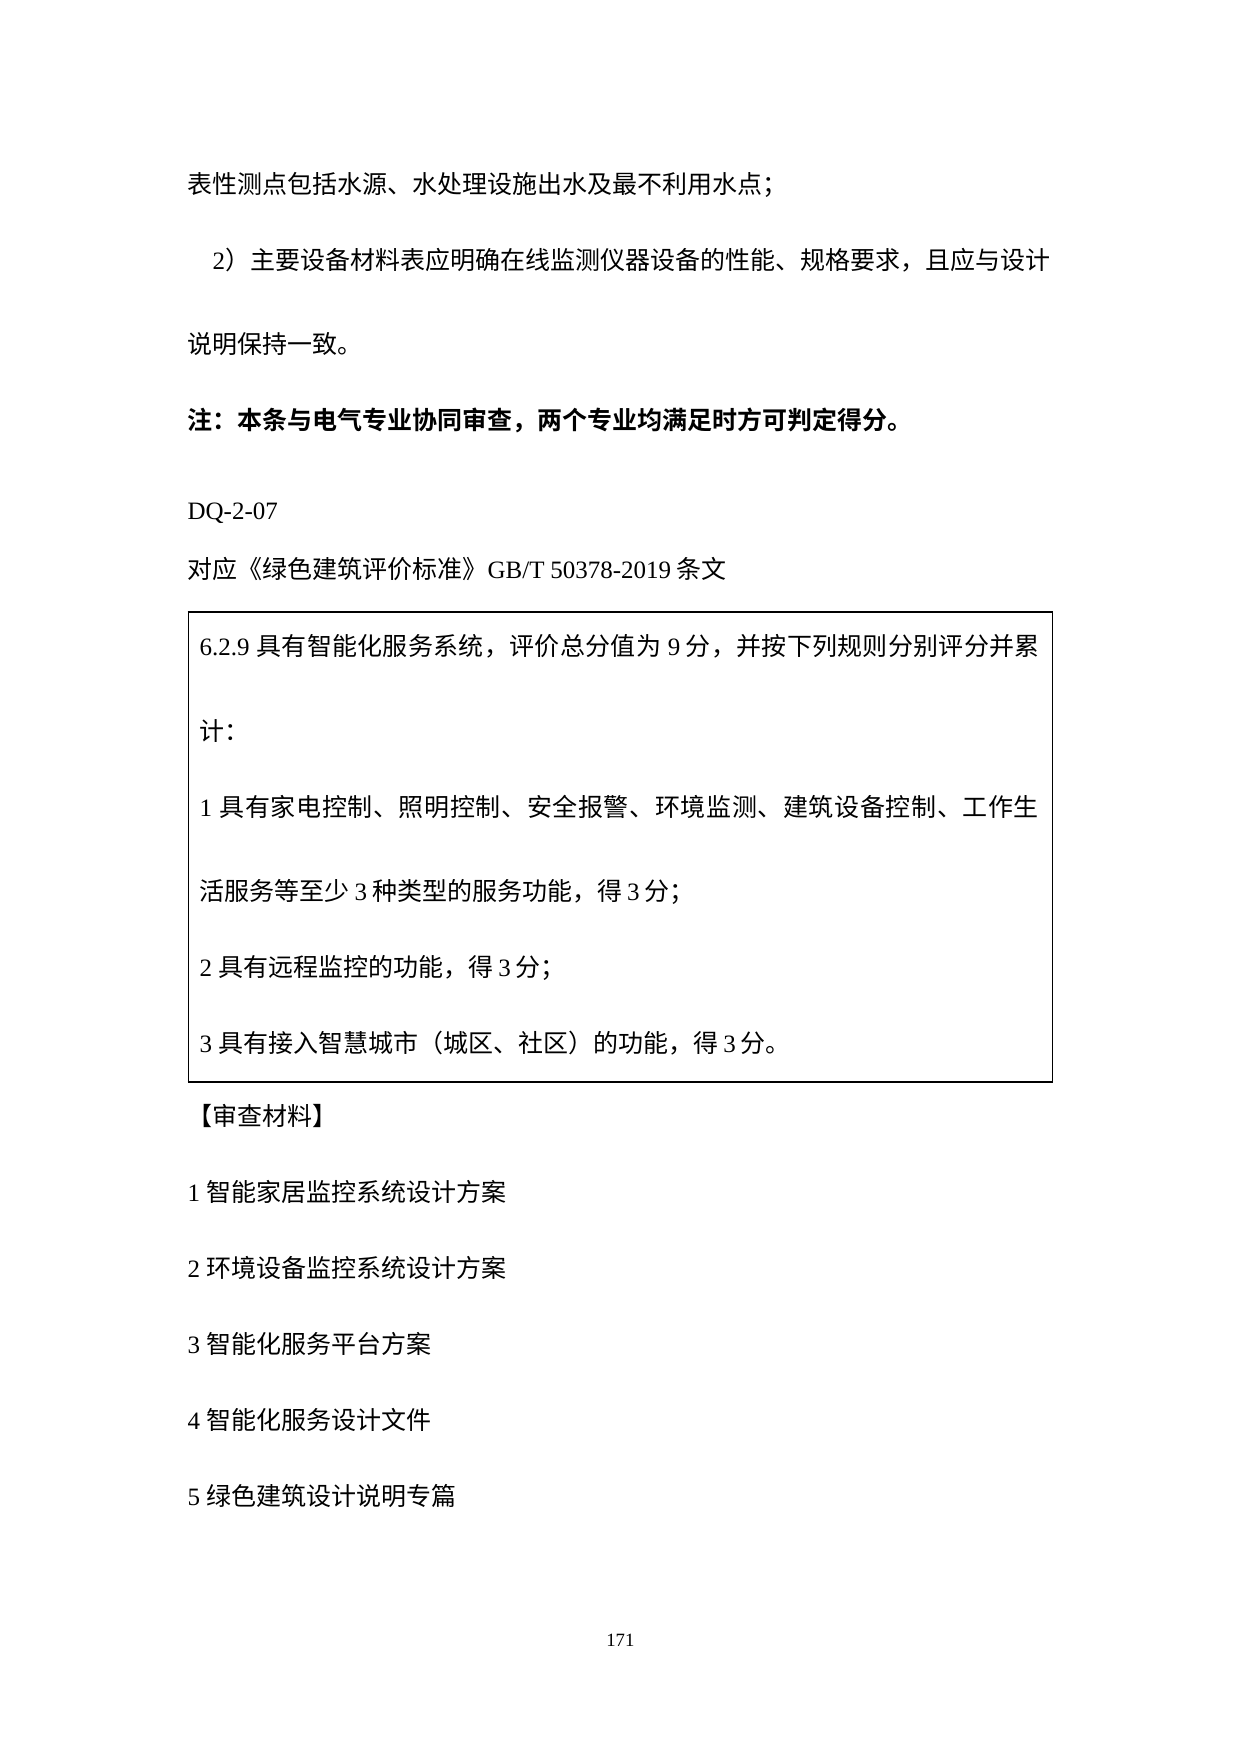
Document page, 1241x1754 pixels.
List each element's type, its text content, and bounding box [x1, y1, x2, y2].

text 2）主要设备材料表应明确在线监测仪器设备的性能、规格要求，且应与设计说明保持一致。 [187, 226, 1053, 375]
text 4 智能化服务设计文件 [187, 1386, 1053, 1451]
text 3 智能化服务平台方案 [187, 1310, 1053, 1375]
text 5 绿色建筑设计说明专篇 [187, 1462, 1053, 1527]
text 对应《绿色建筑评价标准》GB/T 50378-2019条文 [187, 536, 1053, 601]
text 注：本条与电气专业协同审查，两个专业均满足时方可判定得分。 [187, 386, 1053, 451]
text 【审查材料】 [187, 1082, 1053, 1147]
text 1 智能家居监控系统设计方案 [187, 1158, 1053, 1223]
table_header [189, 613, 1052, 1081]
text 2 环境设备监控系统设计方案 [187, 1234, 1053, 1299]
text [187, 150, 1053, 215]
text DQ-2-07 [187, 494, 1053, 527]
